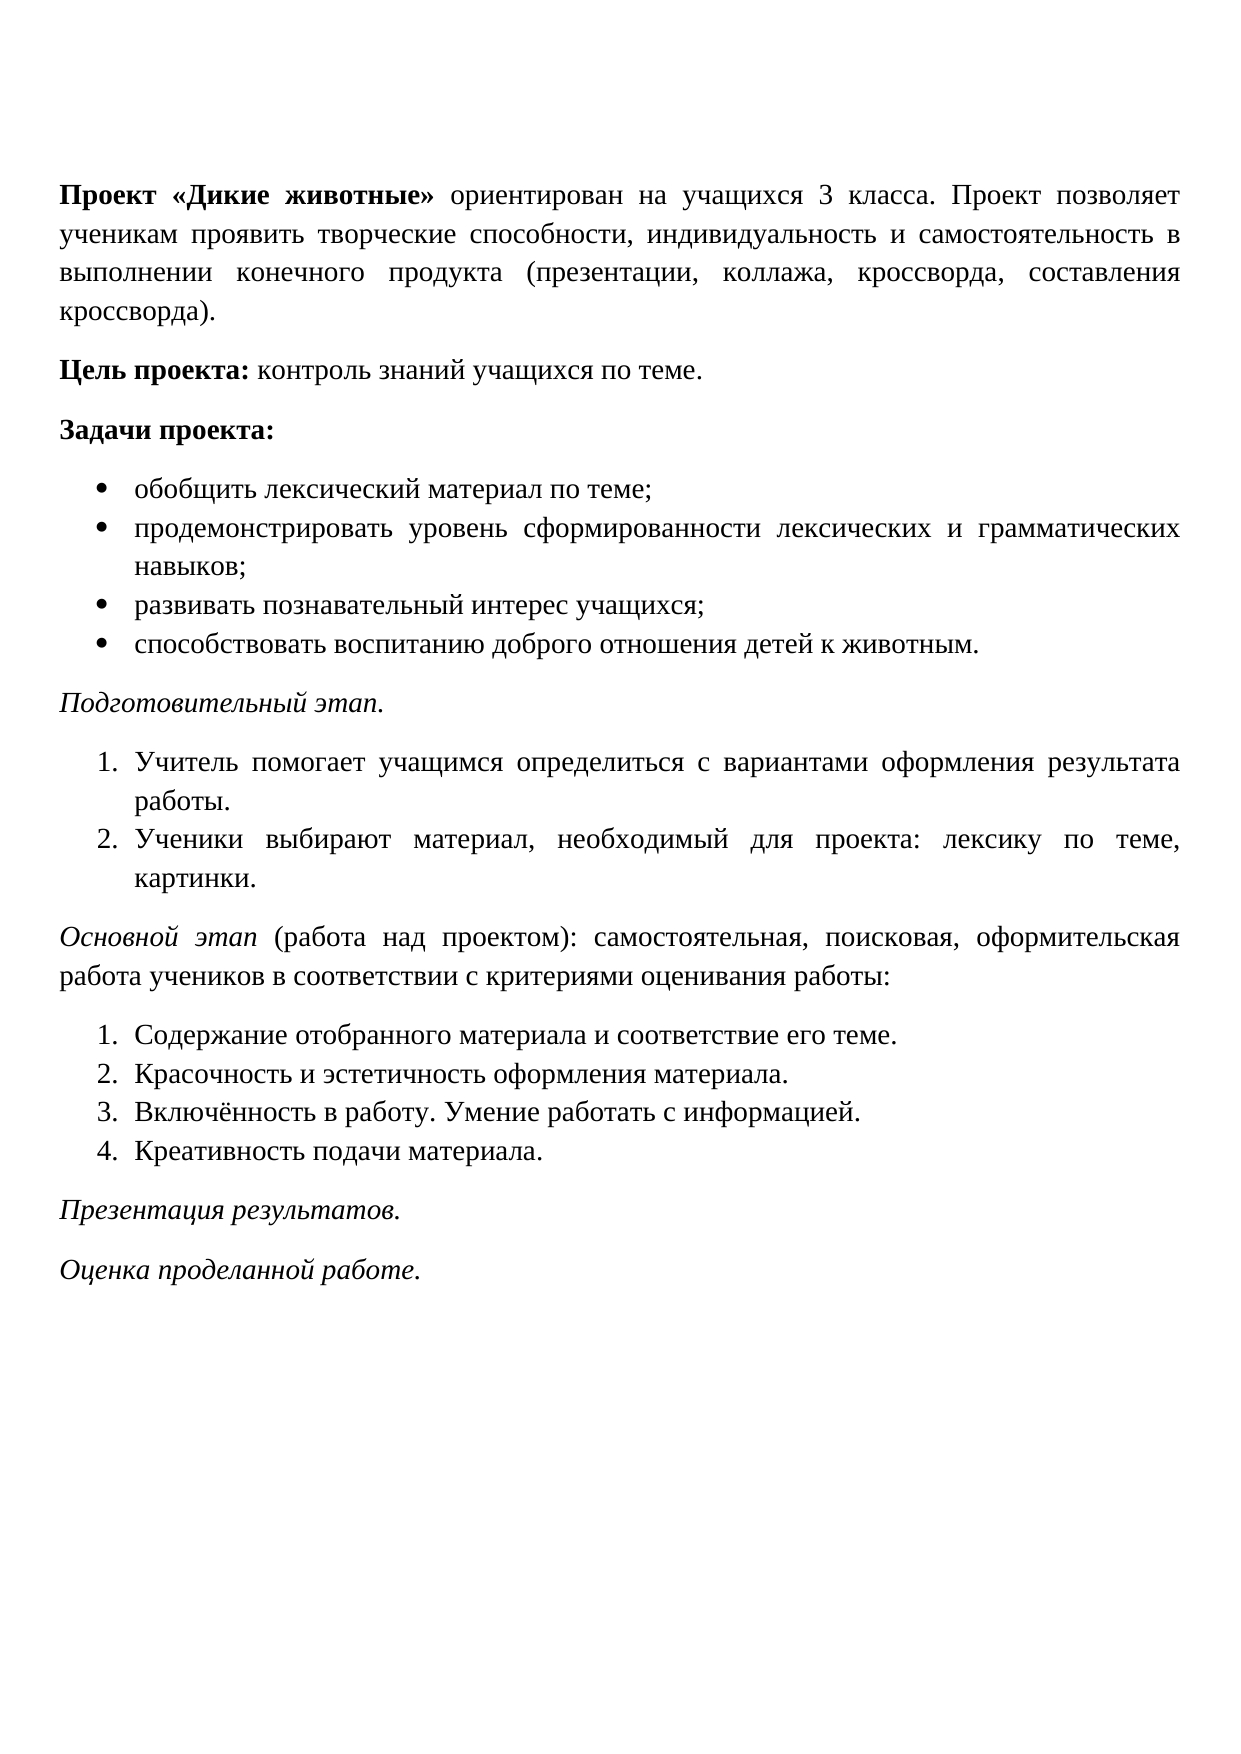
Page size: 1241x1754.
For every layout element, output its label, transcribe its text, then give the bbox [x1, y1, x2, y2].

text Подготовительный этап. [59, 685, 1181, 719]
list Красочность и эстетичность оформления материала. [97, 1056, 1181, 1089]
text Оценка проделанной работе. [59, 1252, 1181, 1285]
text Основной этап (работа над проектом): самостоятельная, поисковая, оформительская работа учеников в соответствии с критериями оценивания работы: [59, 919, 1181, 992]
list продемонстрировать уровень сформированности лексических и грамматических навыков; [97, 510, 1181, 582]
list Содержание отобранного материала и соответствие его теме. [97, 1017, 1181, 1051]
list Креативность подачи материала. [97, 1133, 1181, 1167]
text Задачи проекта: [59, 412, 1181, 445]
list обобщить лексический материал по теме; [97, 471, 1181, 505]
text Проект «Дикие животные» ориентирован на учащихся 3 класса. Проект позволяет ученикам проявить творческие способности, индивидуальность и самостоятельность в выполнении конечного продукта (презентации, коллажа, кроссворда, составления кроссворда). [59, 177, 1181, 327]
list Включённость в работу. Умение работать с информацией. [97, 1094, 1181, 1128]
list развивать познавательный интерес учащихся; [97, 587, 1181, 621]
list Учитель помогает учащимся определиться с вариантами оформления результата работы. [97, 744, 1181, 817]
list Ученики выбирают материал, необходимый для проекта: лексику по теме, картинки. [97, 822, 1181, 894]
list способствовать воспитанию доброго отношения детей к животным. [97, 626, 1181, 659]
text Презентация результатов. [59, 1192, 1181, 1226]
text Цель проекта: контроль знаний учащихся по теме. [59, 352, 1181, 386]
